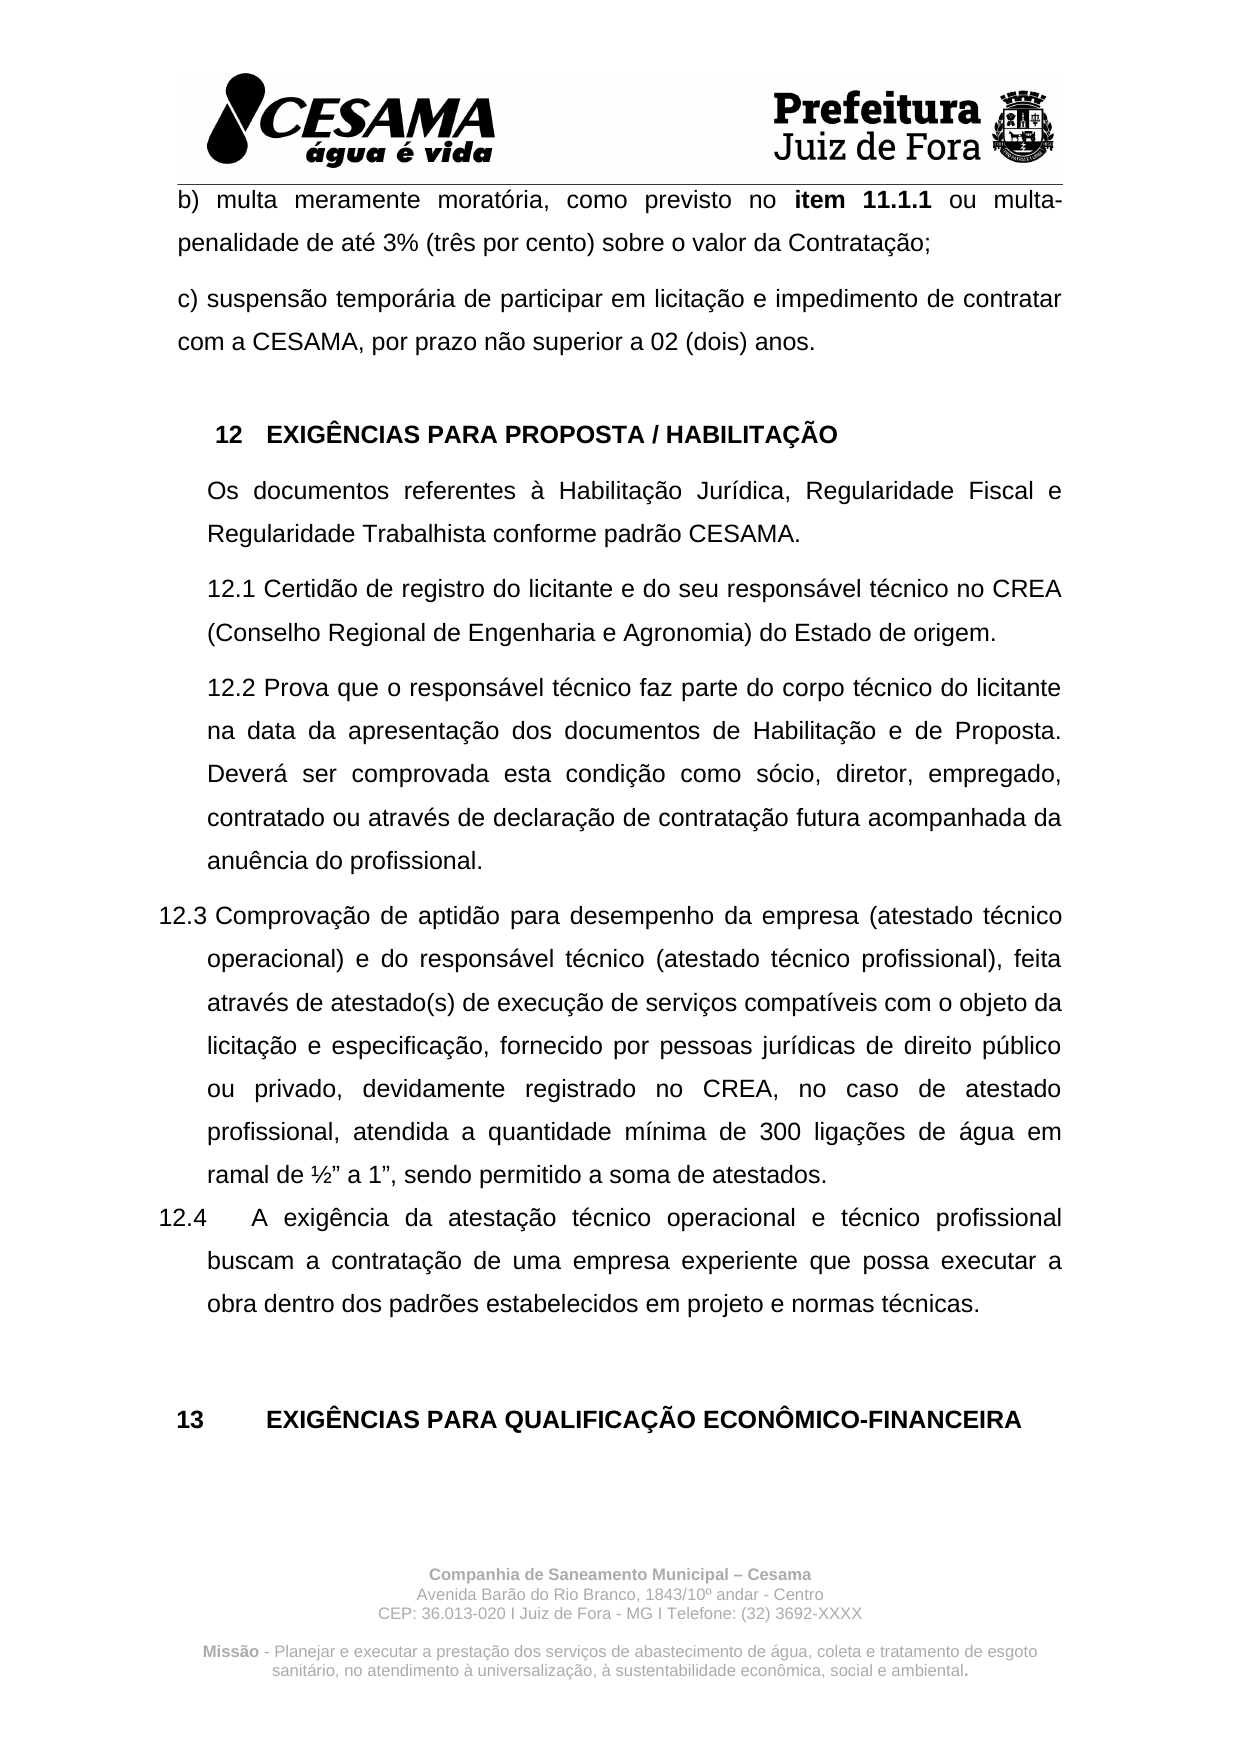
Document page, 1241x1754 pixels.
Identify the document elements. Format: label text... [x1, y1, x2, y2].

list EXIGÊNCIAS PARA QUALIFICAÇÃO ECONÔMICO-FINANCEIRA [176, 1405, 1063, 1433]
text 12.2 Prova que o responsável técnico faz parte do corpo técnico do licitante na data da apresentação dos documentos de Habilitação e de Proposta. Deverá ser comprovada esta condição como sócio, diretor, empregado, contratado ou através de declaração de contratação futura acompanhada da anuência do profissional. [207, 673, 1063, 874]
list Comprovação de aptidão para desempenho da empresa (atestado técnico operacional) e do responsável técnico (atestado técnico profissional), feita através de atestado(s) de execução de serviços compatíveis com o objeto da licitação e especificação, fornecido por pessoas jurídicas de direito público ou privado, devidamente registrado no CREA, no caso de atestado profissional, atendida a quantidade mínima de 300 ligações de água em ramal de ½” a 1”, sendo permitido a soma de atestados. [158, 901, 1063, 1189]
picture [177, 73, 1063, 185]
list EXIGÊNCIAS PARA PROPOSTA / HABILITAÇÃO [215, 420, 1063, 449]
text Os documentos referentes à Habilitação Jurídica, Regularidade Fiscal e Regularidade Trabalhista conforme padrão CESAMA. [207, 476, 1063, 547]
text 12.1 Certidão de registro do licitante e do seu responsável técnico no CREA (Conselho Regional de Engenharia e Agronomia) do Estado de origem. [207, 574, 1063, 646]
list A exigência da atestação técnico operacional e técnico profissional buscam a contratação de uma empresa experiente que possa executar a obra dentro dos padrões estabelecidos em projeto e normas técnicas. [158, 1203, 1063, 1318]
text c) suspensão temporária de participar em licitação e impedimento de contratar com a CESAMA, por prazo não superior a 02 (dois) anos. [177, 284, 1063, 356]
text b) multa meramente moratória, como previsto no item 11.1.1 ou multa-penalidade de até 3% (três por cento) sobre o valor da Contratação; [177, 185, 1063, 257]
